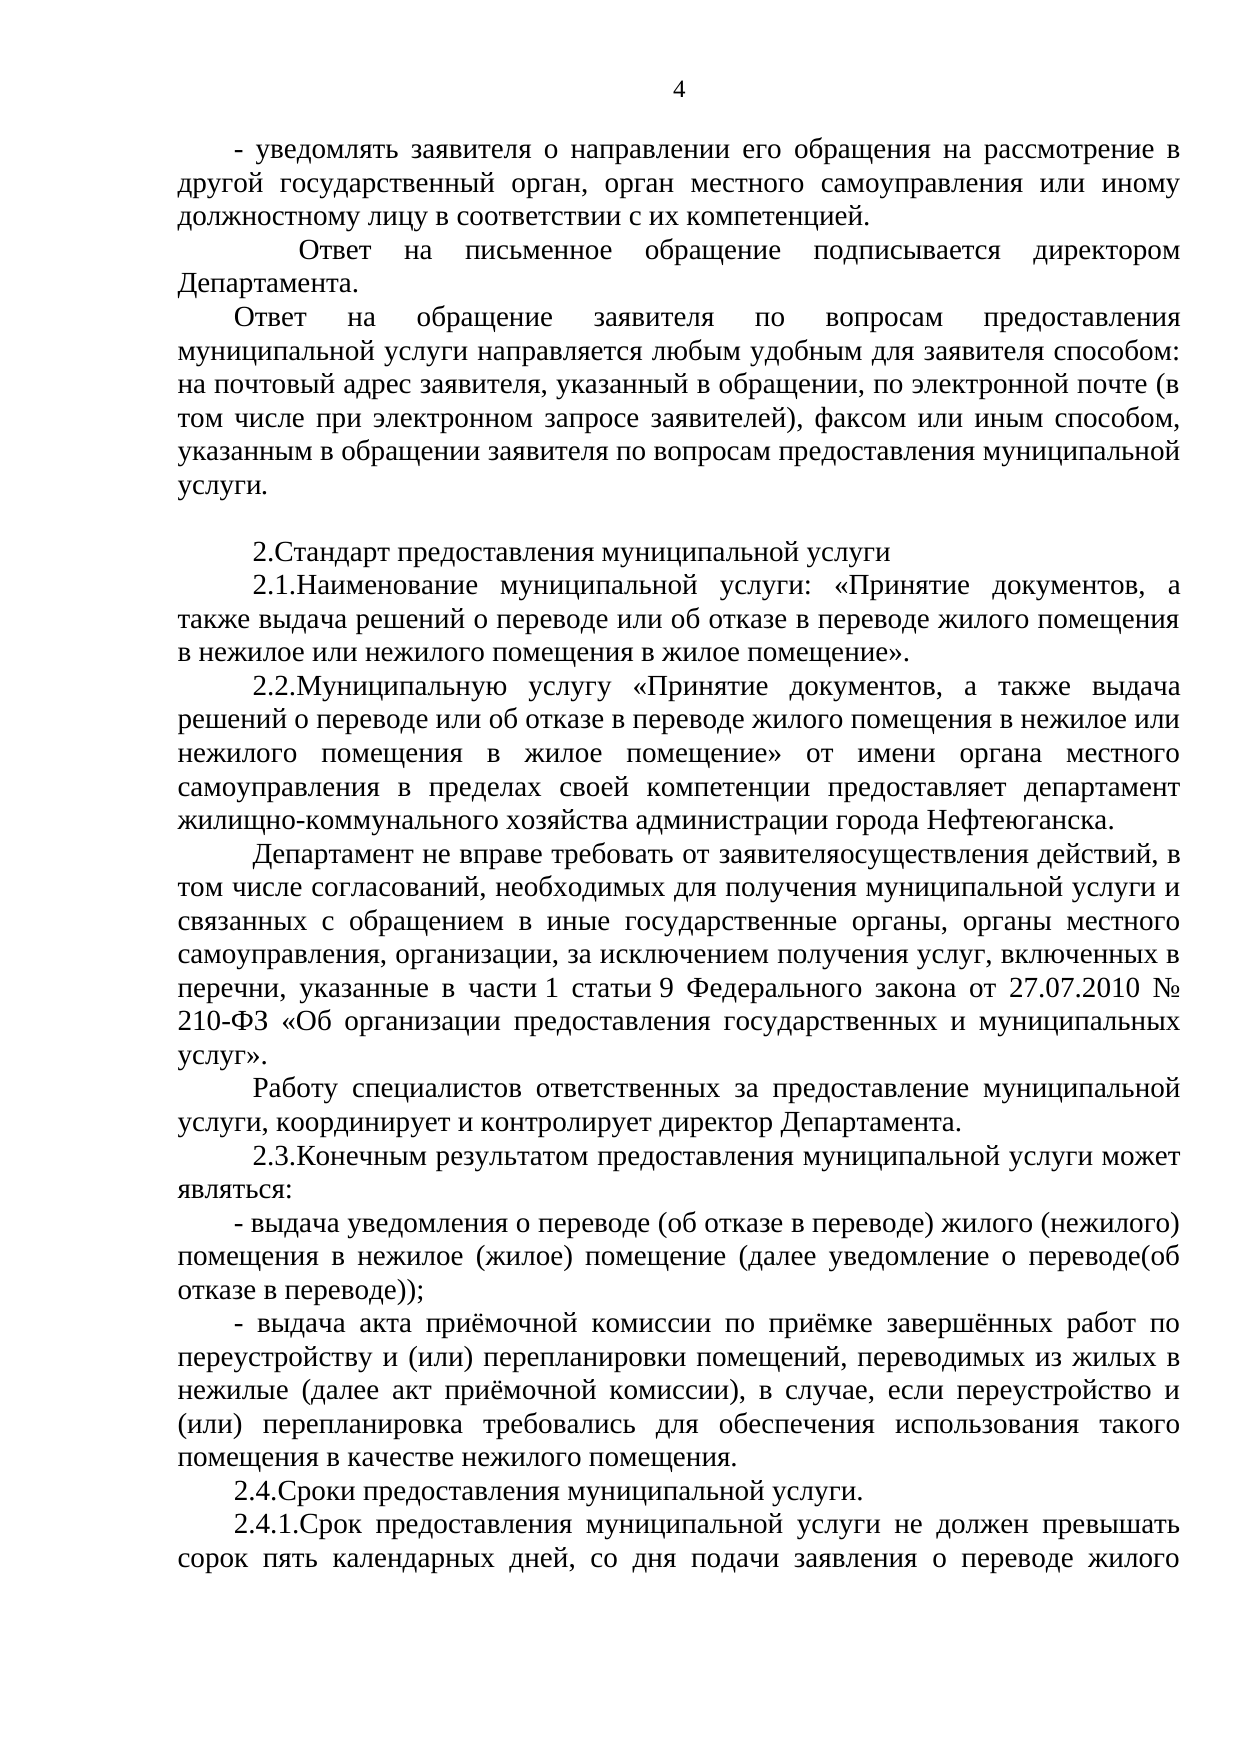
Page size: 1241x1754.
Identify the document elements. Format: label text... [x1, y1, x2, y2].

text Департамент не вправе требовать от заявителяосуществления действий, в том числе согласований, необходимых для получения муниципальной услуги и связанных с обращением в иные государственные органы, органы местного самоуправления, организации, за исключением получения услуг, включенных в перечни, указанные в части 1 статьи 9 Федерального закона от 27.07.2010 № 210-ФЗ «Об организации предоставления государственных и муниципальных услуг». [177, 836, 1181, 1071]
text - выдача акта приёмочной комиссии по приёмке завершённых работ по переустройству и (или) перепланировки помещений, переводимых из жилых в нежилые (далее акт приёмочной комиссии), в случае, если переустройство и (или) перепланировка требовались для обеспечения использования такого помещения в качестве нежилого помещения. [177, 1305, 1181, 1473]
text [177, 1507, 1181, 1574]
text 2.4.Сроки предоставления муниципальной услуги. [177, 1473, 1181, 1507]
text Работу специалистов ответственных за предоставление муниципальной услуги, координирует и контролирует директор Департамента. [177, 1071, 1181, 1138]
text 2.2.Муниципальную услугу «Принятие документов, а также выдача решений о переводе или об отказе в переводе жилого помещения в нежилое или нежилого помещения в жилое помещение» от имени органа местного самоуправления в пределах своей компетенции предоставляет департамент жилищно-коммунального хозяйства администрации города Нефтеюганска. [177, 668, 1181, 836]
text 2.3.Конечным результатом предоставления муниципальной услуги может являться: [177, 1138, 1181, 1205]
text 2.1.Наименование муниципальной услуги: «Принятие документов, а также выдача решений о переводе или об отказе в переводе жилого помещения в нежилое или нежилого помещения в жилое помещение». [177, 567, 1181, 668]
text 2.Стандарт предоставления муниципальной услуги [177, 534, 1181, 567]
text Ответ на письменное обращение подписывается директором Департамента. [177, 232, 1181, 299]
text - уведомлять заявителя о направлении его обращения на рассмотрение в другой государственный орган, орган местного самоуправления или иному должностному лицу в соответствии с их компетенцией. [177, 131, 1181, 232]
text Ответ на обращение заявителя по вопросам предоставления муниципальной услуги направляется любым удобным для заявителя способом: на почтовый адрес заявителя, указанный в обращении, по электронной почте (в том числе при электронном запросе заявителей), факсом или иным способом, указанным в обращении заявителя по вопросам предоставления муниципальной услуги. [177, 299, 1181, 500]
text - выдача уведомления о переводе (об отказе в переводе) жилого (нежилого) помещения в нежилое (жилое) помещение (далее уведомление о переводе(об отказе в переводе)); [177, 1205, 1181, 1305]
